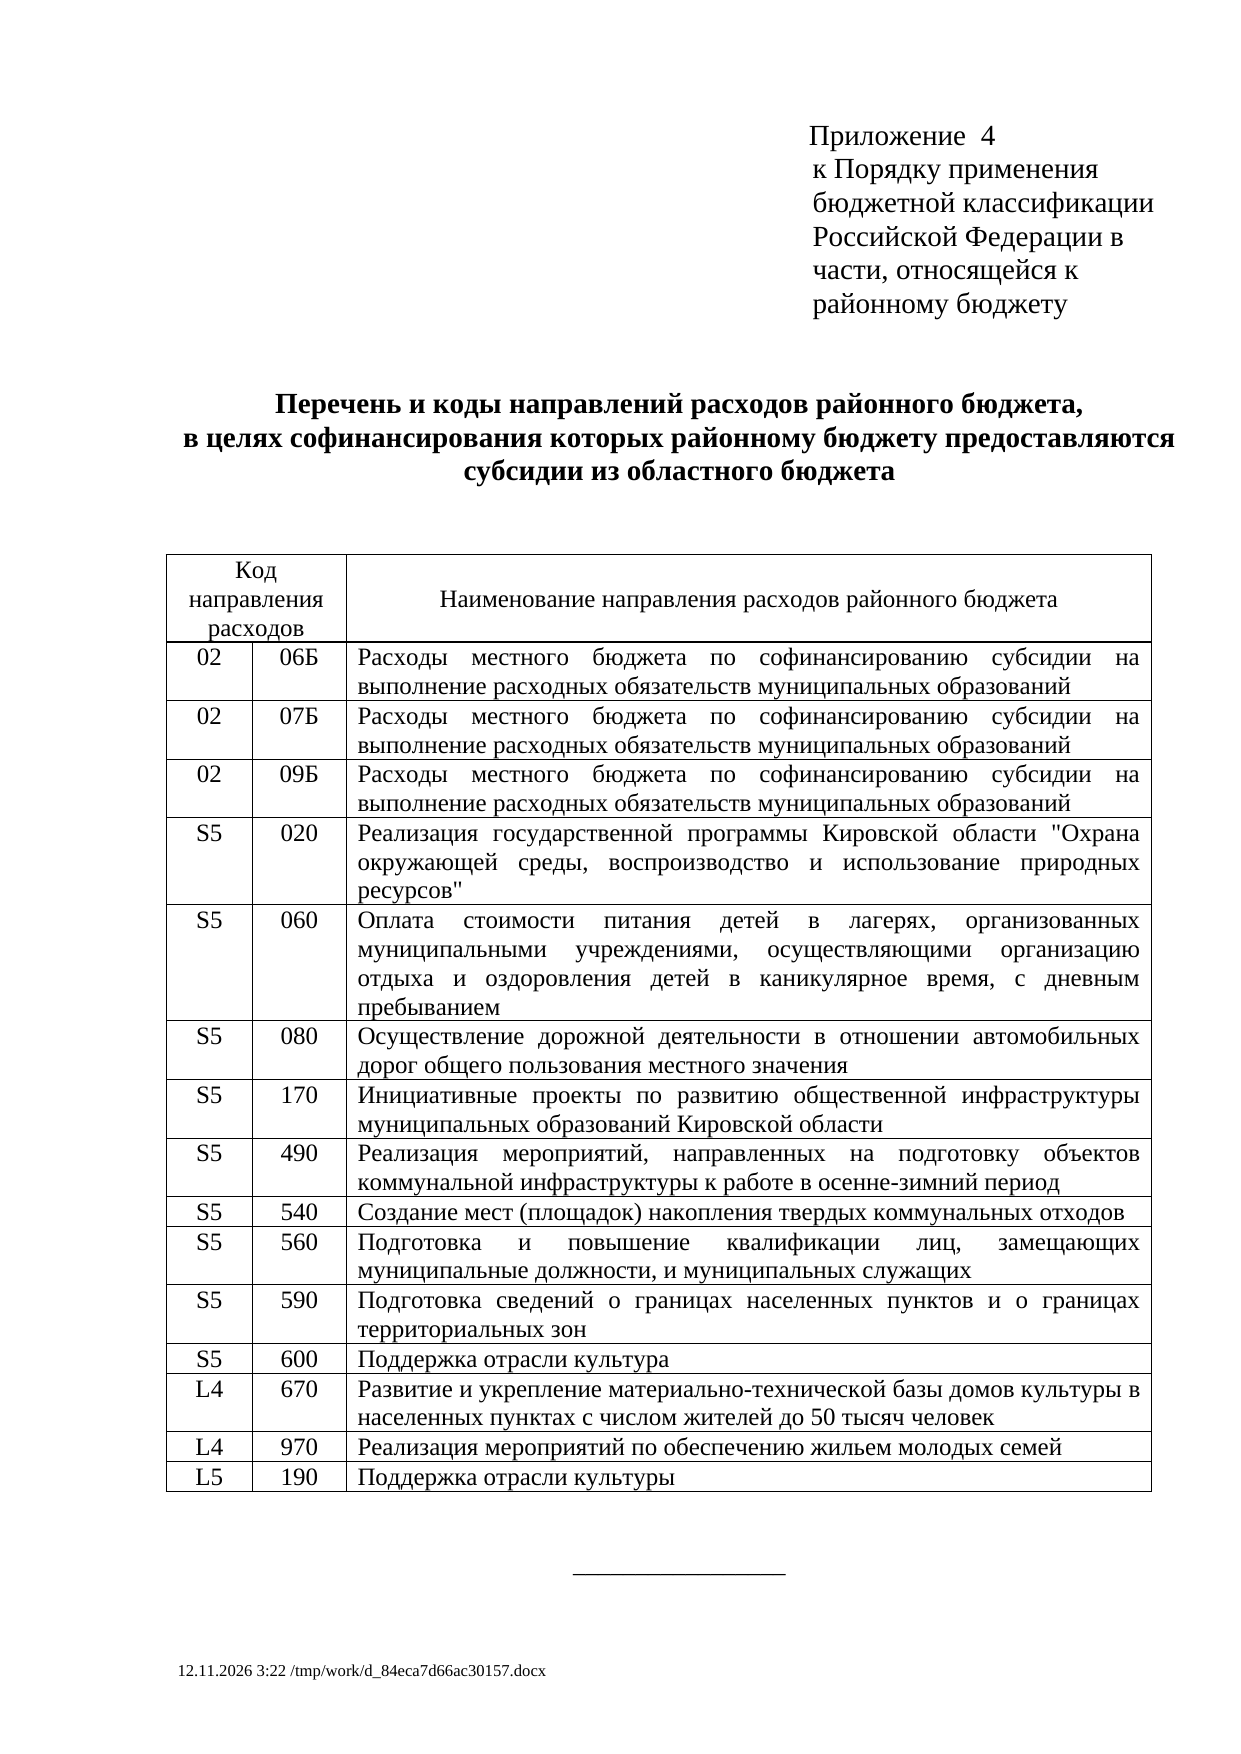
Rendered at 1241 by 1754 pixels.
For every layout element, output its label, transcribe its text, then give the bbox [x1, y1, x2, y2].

table_cell 080 [253, 1021, 346, 1079]
table_cell S5 [167, 1021, 252, 1079]
table_cell 07Б [253, 701, 346, 758]
table_cell 02 [167, 701, 252, 758]
table_cell 020 [253, 818, 346, 904]
table_cell 540 [253, 1197, 346, 1226]
table_cell 02 [167, 760, 252, 817]
table_cell Осуществление дорожной деятельности в отношении автомобильных дорог общего пользования местного значения [347, 1021, 1151, 1079]
table_header Код направления расходов [167, 555, 346, 641]
table_cell Расходы местного бюджета по софинансированию субсидии на выполнение расходных обязательств муниципальных образований [347, 760, 1151, 817]
table_cell S5 [167, 1344, 252, 1373]
table_cell S5 [167, 818, 252, 904]
table_header Наименование направления расходов районного бюджета [347, 555, 1151, 641]
text Перечень и коды направлений расходов районного бюджета, [177, 386, 1181, 420]
table_cell S5 [167, 905, 252, 1020]
table_cell 970 [253, 1432, 346, 1461]
table_cell S5 [167, 1227, 252, 1284]
table_cell Подготовка и повышение квалификации лиц, замещающих муниципальные должности, и муниципальных служащих [347, 1227, 1151, 1284]
table_cell Расходы местного бюджета по софинансированию субсидии на выполнение расходных обязательств муниципальных образований [347, 643, 1151, 700]
table_cell 560 [253, 1227, 346, 1284]
table_cell L5 [167, 1462, 252, 1491]
table_cell L4 [167, 1432, 252, 1461]
table_cell Реализация мероприятий, направленных на подготовку объектов коммунальной инфраструктуры к работе в осенне-зимний период [347, 1139, 1151, 1196]
table_cell S5 [167, 1285, 252, 1343]
text к Порядку применения бюджетной классификации Российской Федерации в части, относящейся к районному бюджету [343, 152, 1181, 319]
table_cell Подготовка сведений о границах населенных пунктов и о границах территориальных зон [347, 1285, 1151, 1343]
table_cell Поддержка отрасли культуры [347, 1462, 1151, 1491]
table_cell 600 [253, 1344, 346, 1373]
table_cell Расходы местного бюджета по софинансированию субсидии на выполнение расходных обязательств муниципальных образований [347, 701, 1151, 758]
table_cell 170 [253, 1080, 346, 1137]
table_cell 02 [167, 643, 252, 700]
table_cell 060 [253, 905, 346, 1020]
table_cell Реализация государственной программы Кировской области "Охрана окружающей среды, воспроизводство и использование природных ресурсов" [347, 818, 1151, 904]
table_cell S5 [167, 1197, 252, 1226]
table_cell S5 [167, 1080, 252, 1137]
text _________________ [177, 1549, 1181, 1578]
text в целях софинансирования которых районному бюджету предоставляются субсидии из областного бюджета [177, 420, 1181, 487]
table_cell L4 [167, 1374, 252, 1431]
table_cell Развитие и укрепление материально-технической базы домов культуры в населенных пунктах с числом жителей до 50 тысяч человек [347, 1374, 1151, 1431]
text Приложение 4 [177, 118, 1181, 152]
table_cell Поддержка отрасли культура [347, 1344, 1151, 1373]
table_cell 09Б [253, 760, 346, 817]
table_cell Создание мест (площадок) накопления твердых коммунальных отходов [347, 1197, 1151, 1226]
table_cell 590 [253, 1285, 346, 1343]
table_cell Реализация мероприятий по обеспечению жильем молодых семей [347, 1432, 1151, 1461]
table_cell 490 [253, 1139, 346, 1196]
table_cell S5 [167, 1139, 252, 1196]
table_cell 190 [253, 1462, 346, 1491]
table_cell 670 [253, 1374, 346, 1431]
table_cell Оплата стоимости питания детей в лагерях, организованных муниципальными учреждениями, осуществляющими организацию отдыха и оздоровления детей в каникулярное время, с дневным пребыванием [347, 905, 1151, 1020]
table_cell Инициативные проекты по развитию общественной инфраструктуры муниципальных образований Кировской области [347, 1080, 1151, 1137]
table_cell 06Б [253, 643, 346, 700]
